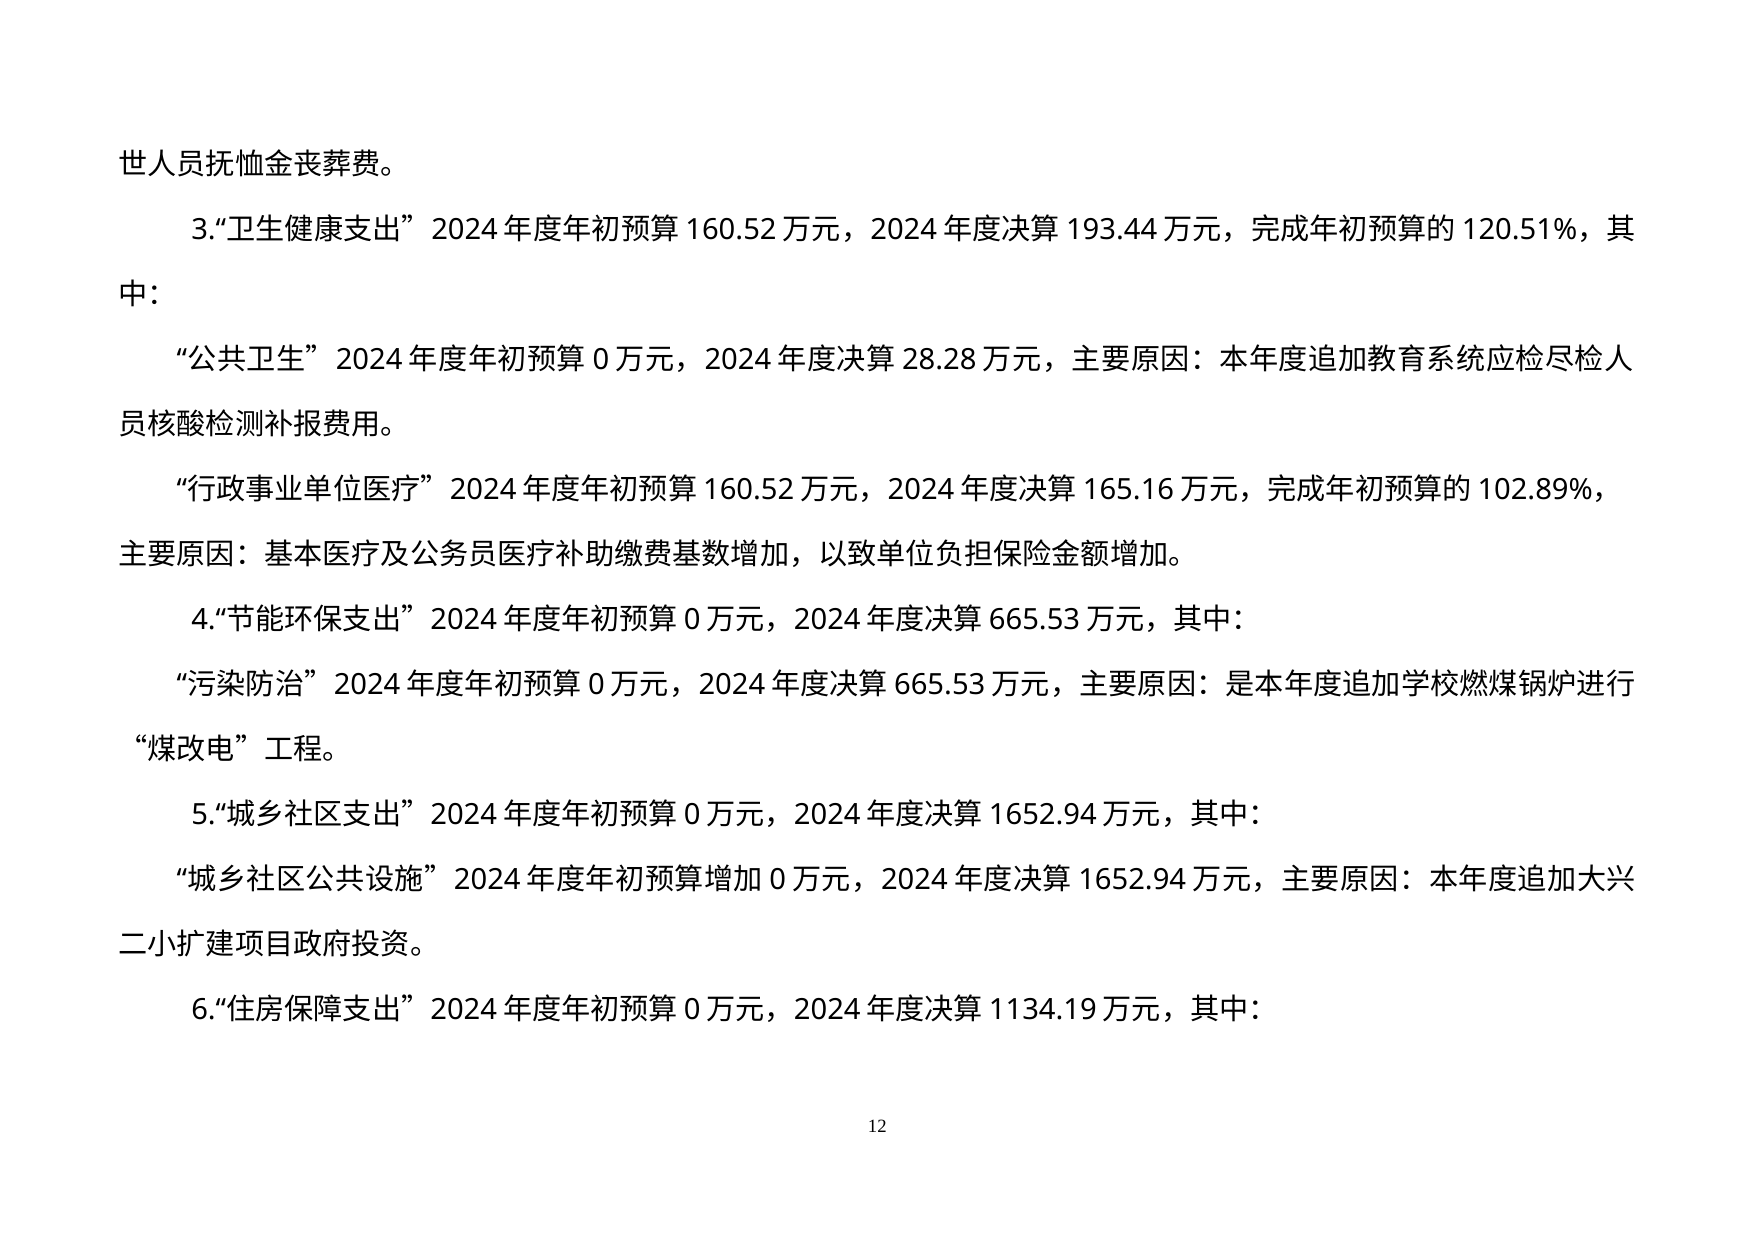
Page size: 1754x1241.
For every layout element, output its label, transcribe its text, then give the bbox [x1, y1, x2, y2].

text 4.“节能环保支出”2024年度年初预算0万元，2024年度决算665.53万元，其中： [118, 584, 1636, 649]
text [118, 129, 1636, 194]
text 6.“住房保障支出”2024年度年初预算0万元，2024年度决算1134.19万元，其中： [118, 974, 1636, 1039]
text 5.“城乡社区支出”2024年度年初预算0万元，2024年度决算1652.94万元，其中： [118, 779, 1636, 844]
text “城乡社区公共设施”2024年度年初预算增加0万元，2024年度决算1652.94万元，主要原因：本年度追加大兴二小扩建项目政府投资。 [118, 844, 1636, 974]
text “公共卫生”2024年度年初预算0万元，2024年度决算28.28万元，主要原因：本年度追加教育系统应检尽检人员核酸检测补报费用。 [118, 324, 1636, 454]
text 3.“卫生健康支出”2024年度年初预算160.52万元，2024年度决算193.44万元，完成年初预算的120.51%，其中： [118, 194, 1636, 324]
text “污染防治”2024年度年初预算0万元，2024年度决算665.53万元，主要原因：是本年度追加学校燃煤锅炉进行“煤改电”工程。 [118, 649, 1636, 779]
text “行政事业单位医疗”2024年度年初预算160.52万元，2024年度决算165.16万元，完成年初预算的102.89%，主要原因：基本医疗及公务员医疗补助缴费基数增加，以致单位负担保险金额增加。 [118, 454, 1636, 584]
